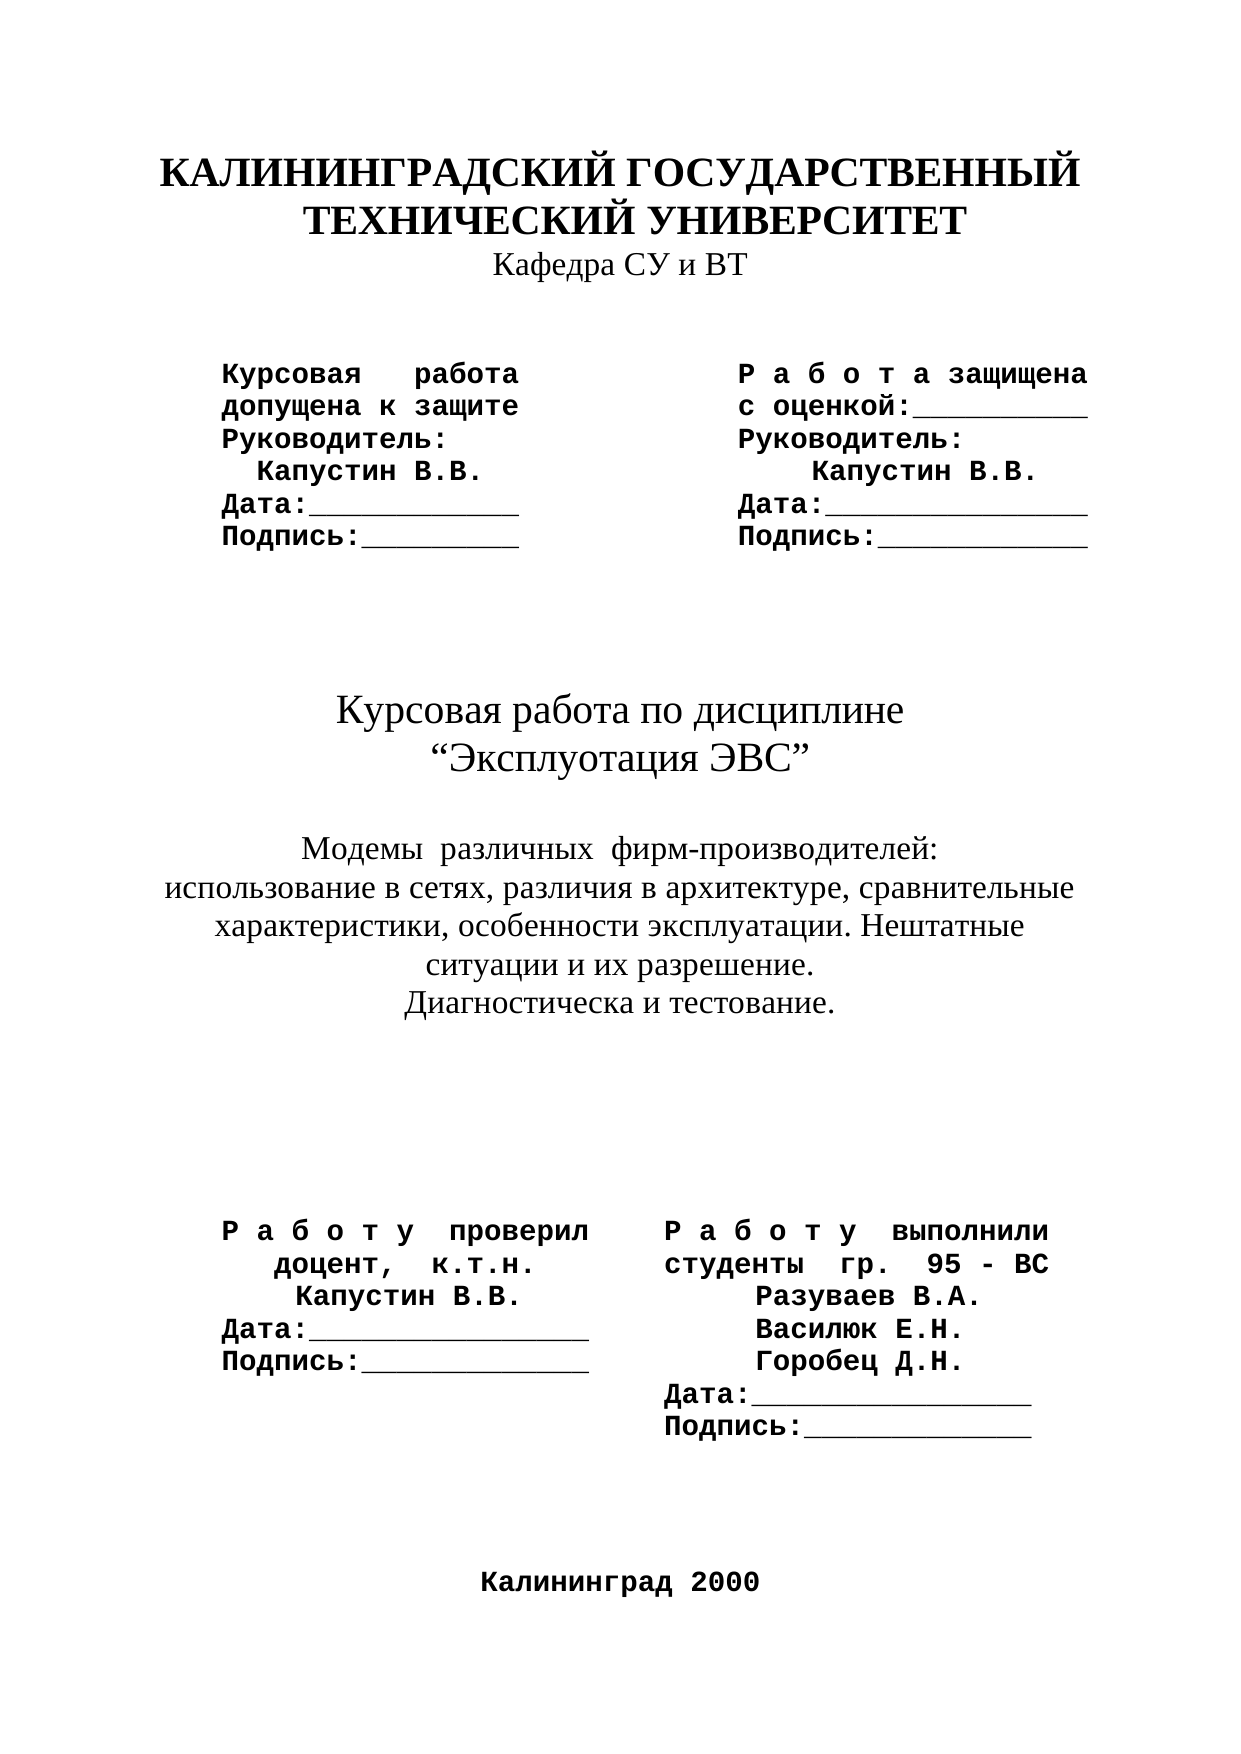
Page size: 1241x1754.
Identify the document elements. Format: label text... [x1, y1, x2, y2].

text КАЛИНИНГРАДСКИЙ ГОСУДАРСТВЕННЫЙ ТЕХНИЧЕСКИЙ УНИВЕРСИТЕТ [118, 148, 1122, 244]
text Диагностическа и тестование. [148, 982, 1092, 1021]
text Подпись:_____________ [148, 1412, 1092, 1444]
text Дата:________________ Василюк Е.Н. [148, 1314, 1092, 1347]
text Дата:____________ Дата:_______________ [148, 489, 1092, 522]
text Руководитель: Руководитель: [148, 424, 1092, 457]
text доцент, к.т.н. студенты гр. 95 - ВС [148, 1249, 1092, 1282]
text Дата:________________ [148, 1379, 1092, 1412]
text Кафедра СУ и ВТ [148, 244, 1092, 282]
text Модемы различных фирм-производителей: [148, 828, 1092, 867]
text Капустин В.В. Капустин В.В. [148, 457, 1092, 489]
text Р а б о т у проверил Р а б о т у выполнили [148, 1217, 1092, 1249]
text Курсовая работа по дисциплине [148, 684, 1092, 732]
text Курсовая работа Р а б о т а защищена [148, 359, 1092, 392]
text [148, 1568, 1092, 1600]
text Капустин В.В. Разуваев В.А. [148, 1282, 1092, 1314]
text Подпись:_____________ Горобец Д.Н. [148, 1347, 1092, 1379]
text допущена к защите с оценкой:__________ [148, 392, 1092, 424]
text использование в сетях, различия в архитектуре, сравнительные характеристики, особенности эксплуатации. Нештатные ситуации и их разрешение. [148, 867, 1092, 982]
text “Эксплуотация ЭВС” [148, 732, 1092, 780]
text Подпись:_________ Подпись:____________ [148, 522, 1092, 554]
